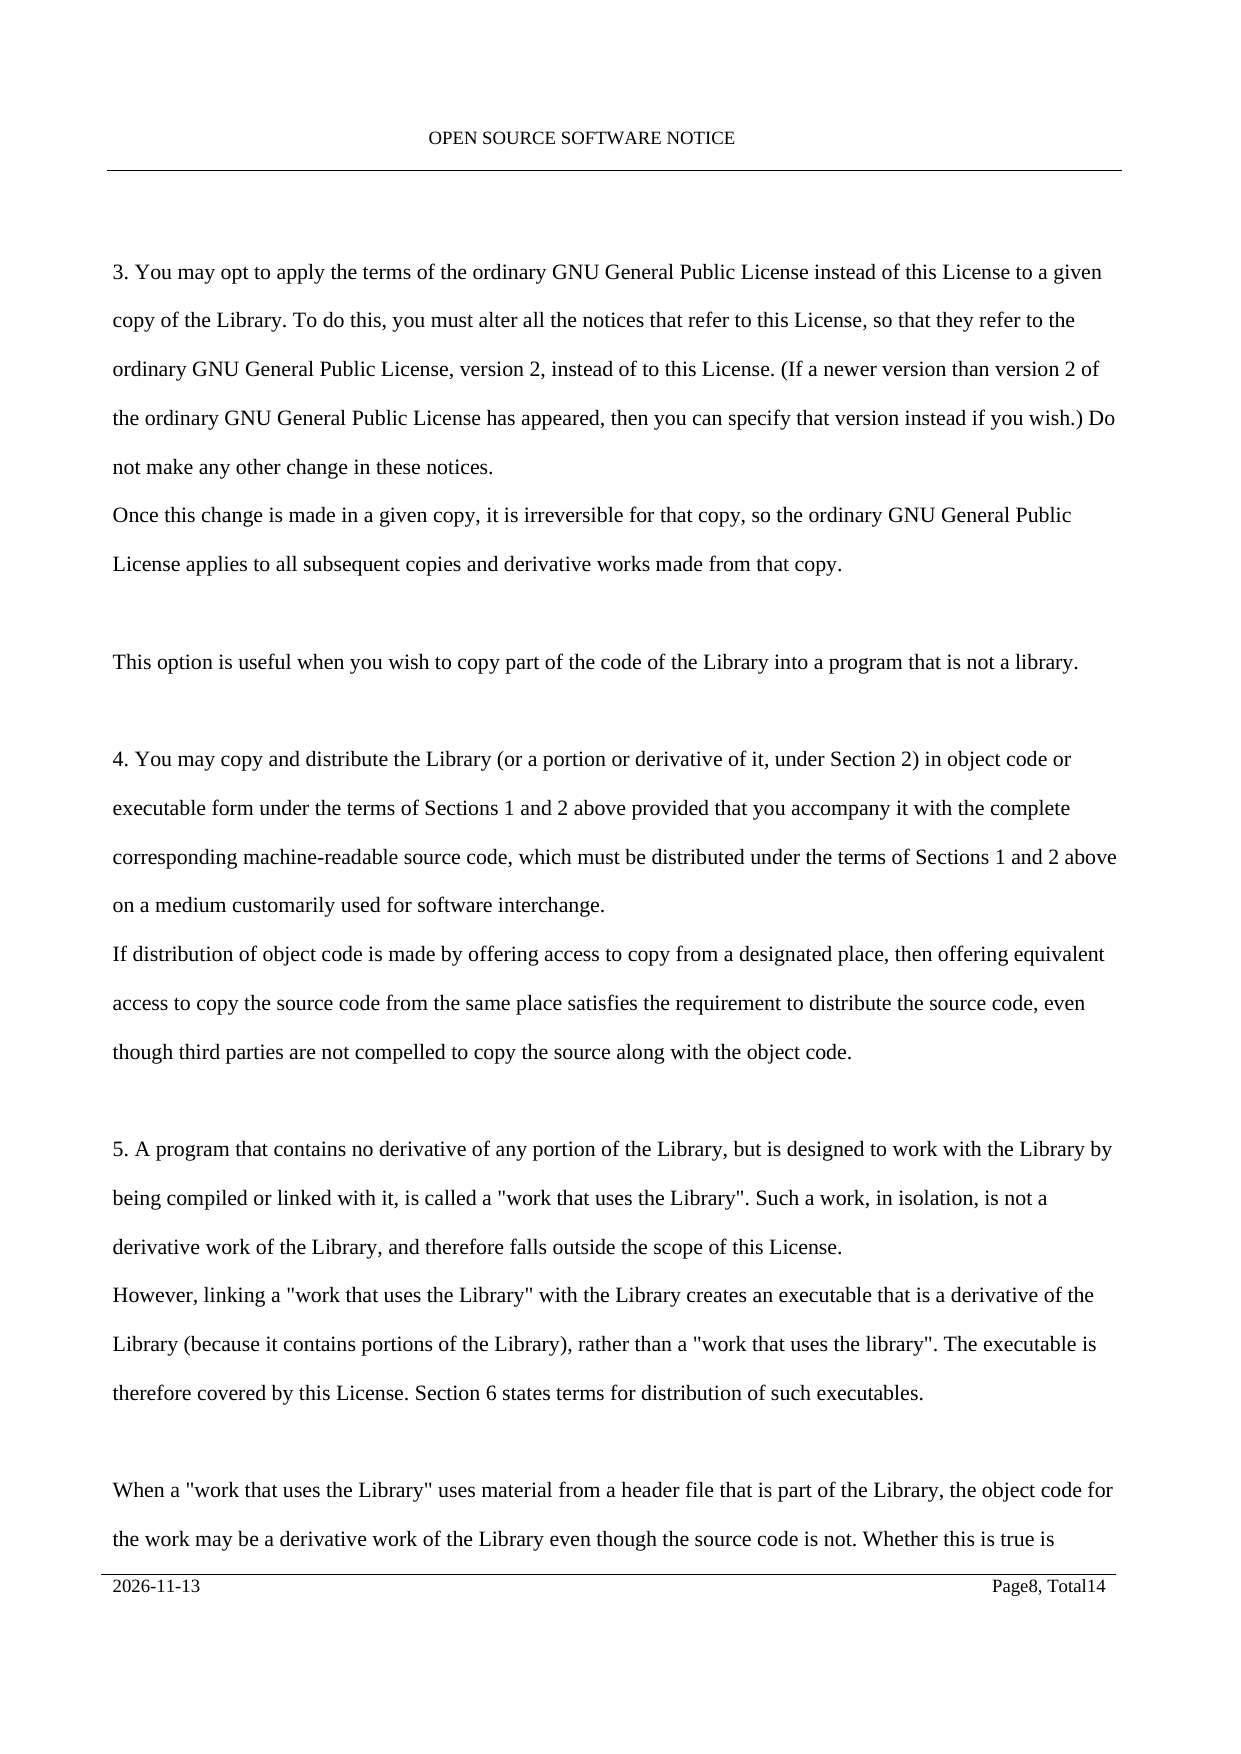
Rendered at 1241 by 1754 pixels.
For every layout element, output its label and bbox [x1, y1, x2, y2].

text [112, 206, 1128, 1555]
